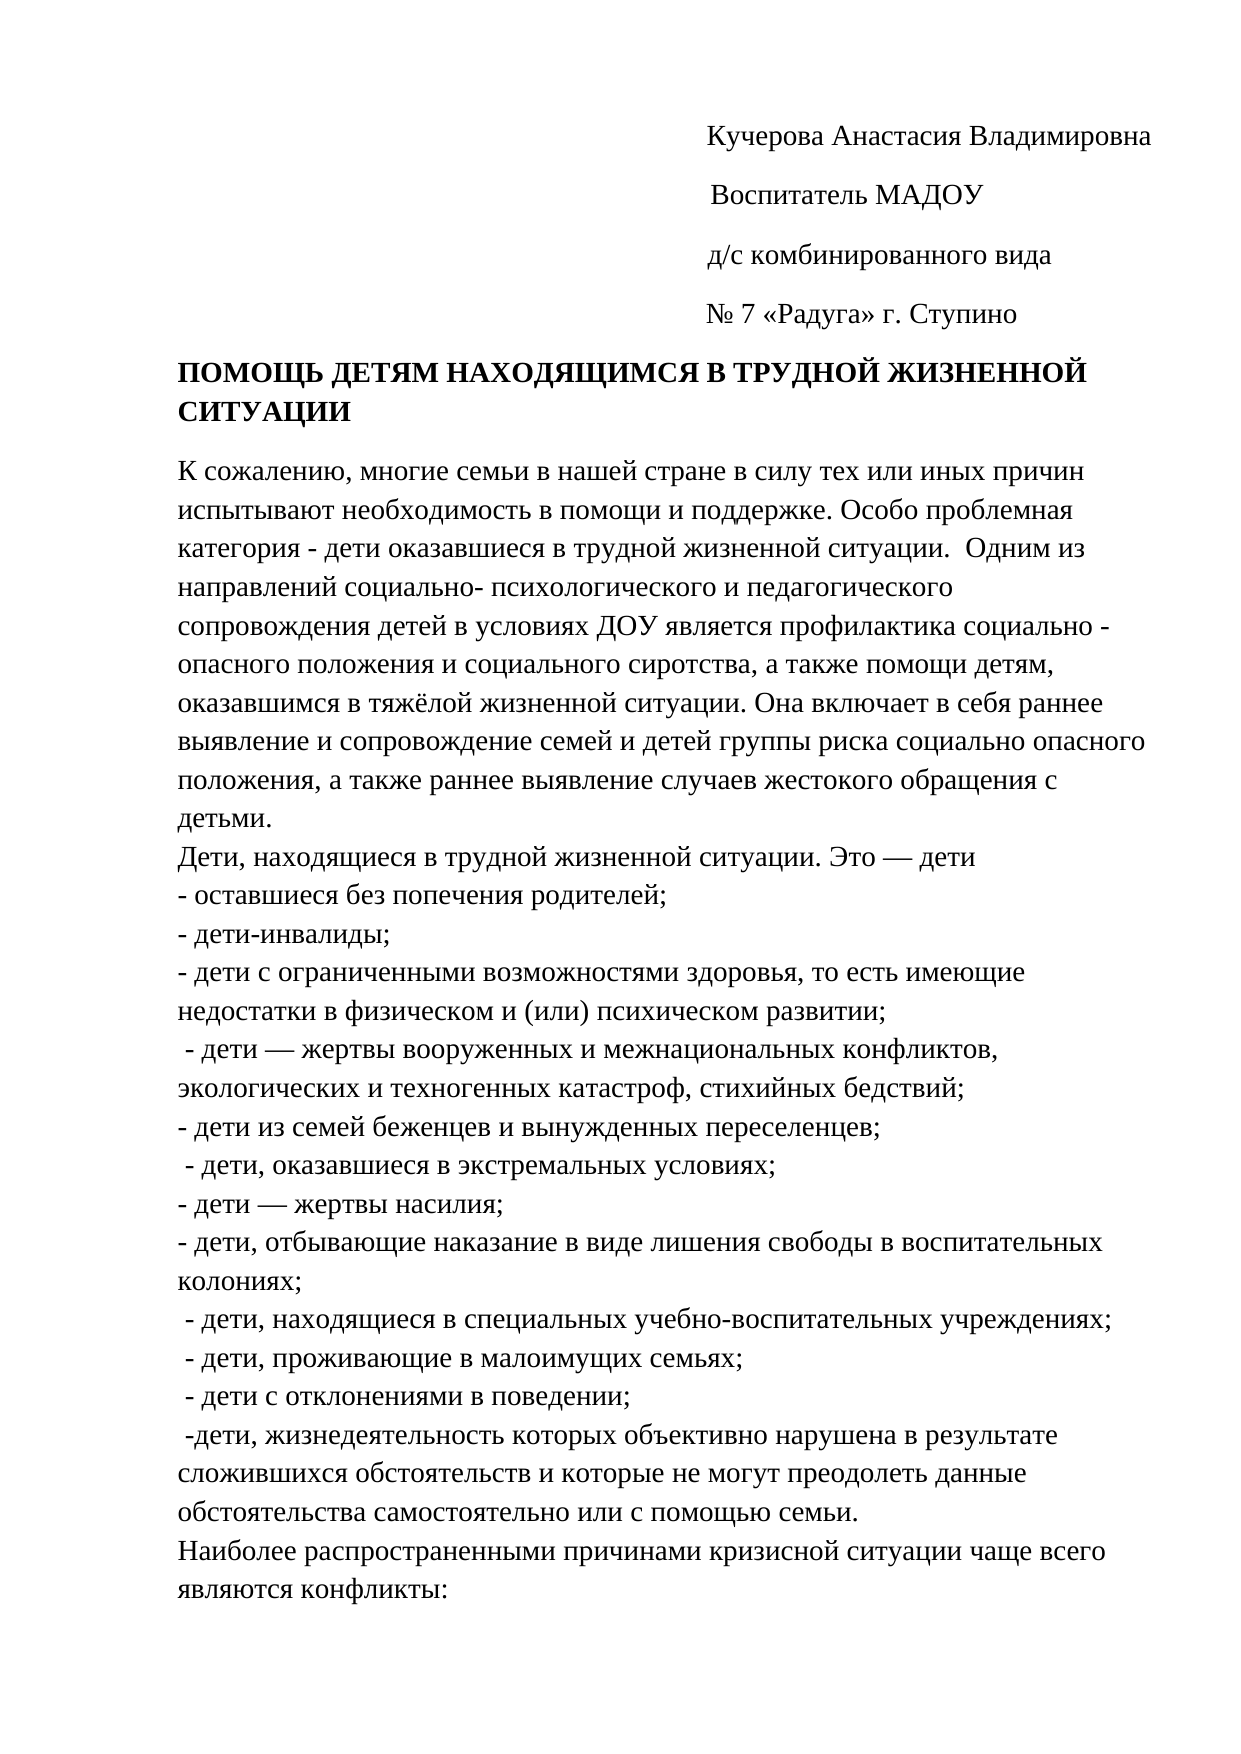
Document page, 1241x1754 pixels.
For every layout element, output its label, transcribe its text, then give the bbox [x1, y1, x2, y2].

text - дети из семей беженцев и вынужденных переселенцев; [177, 1109, 1152, 1142]
text - дети, проживающие в малоимущих семьях; [177, 1340, 1152, 1373]
text - оставшиеся без попечения родителей; [177, 877, 1152, 911]
text - дети — жертвы вооруженных и межнациональных конфликтов, экологических и техногенных катастроф, стихийных бедствий; [177, 1032, 1152, 1104]
text Кучерова Анастасия Владимировна [177, 118, 1152, 152]
text ПОМОЩЬ ДЕТЯМ НАХОДЯЩИМСЯ В ТРУДНОЙ ЖИЗНЕННОЙ СИТУАЦИИ [177, 356, 1152, 428]
text К сожалению, многие семьи в нашей стране в силу тех или иных причин испытывают необходимость в помощи и поддержке. Особо проблемная категория - дети оказавшиеся в трудной жизненной ситуации. Одним из направлений социально- психологического и педагогического сопровождения детей в условиях ДОУ является профилактика социально - опасного положения и социального сиротства, а также помощи детям, оказавшимся в тяжёлой жизненной ситуации. Она включает в себя раннее выявление и сопровождение семей и детей группы риска социально опасного положения, а также раннее выявление случаев жестокого обращения с детьми. [177, 453, 1152, 834]
text Наиболее распространенными причинами кризисной ситуации чаще всего являются конфликты: [177, 1533, 1152, 1605]
text Дети, находящиеся в трудной жизненной ситуации. Это — дети [177, 839, 1152, 872]
text д/с комбинированного вида [177, 237, 1152, 270]
text -дети, жизнедеятельность которых объективно нарушена в результате сложившихся обстоятельств и которые не могут преодолеть данные обстоятельства самостоятельно или с помощью семьи. [177, 1417, 1152, 1528]
text - дети-инвалиды; [177, 916, 1152, 949]
text - дети с отклонениями в поведении; [177, 1378, 1152, 1412]
text - дети, оказавшиеся в экстремальных условиях; [177, 1147, 1152, 1181]
text Воспитатель МАДОУ [177, 177, 1152, 211]
text - дети с ограниченными возможностями здоровья, то есть имеющие недостатки в физическом и (или) психическом развитии; [177, 954, 1152, 1027]
text - дети, находящиеся в специальных учебно-воспитательных учреждениях; [177, 1301, 1152, 1335]
text - дети — жертвы насилия; [177, 1186, 1152, 1219]
text № 7 «Радуга» г. Ступино [177, 296, 1152, 330]
text - дети, отбывающие наказание в виде лишения свободы в воспитательных колониях; [177, 1224, 1152, 1296]
